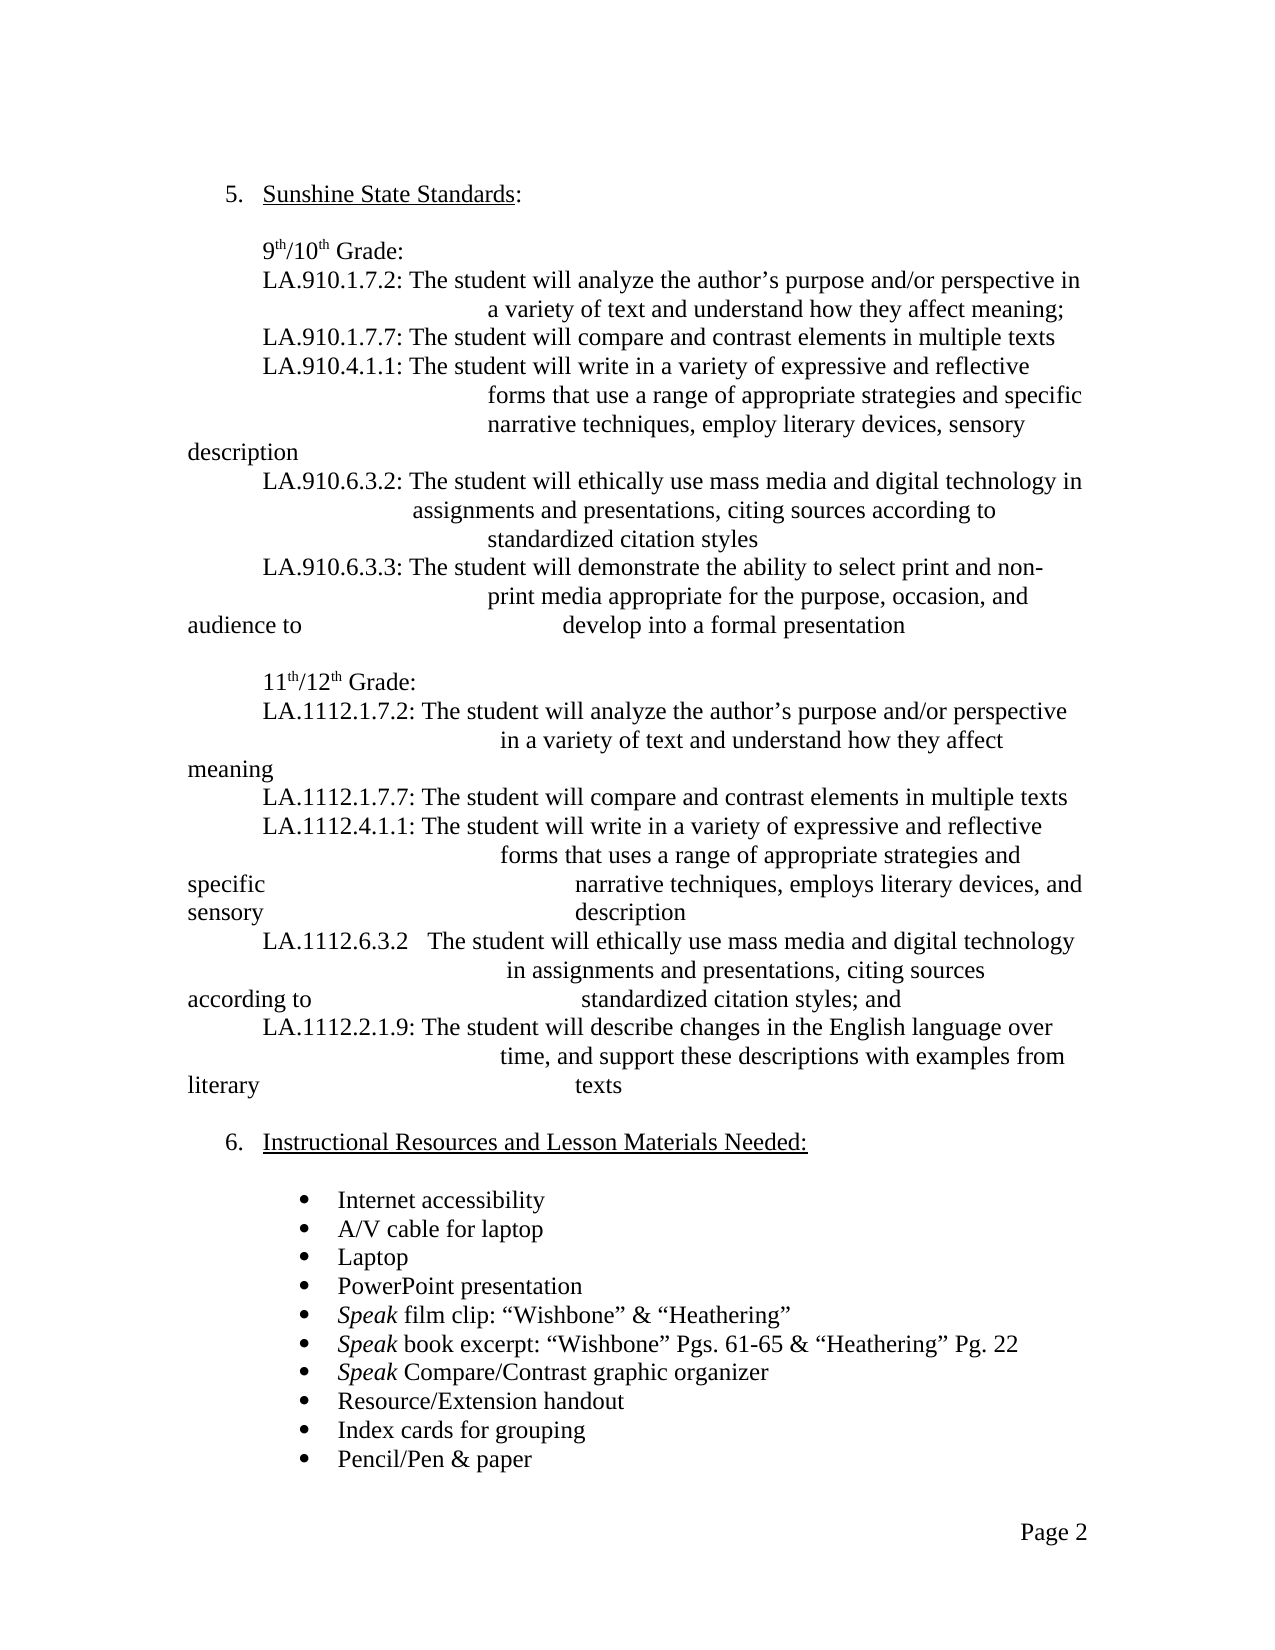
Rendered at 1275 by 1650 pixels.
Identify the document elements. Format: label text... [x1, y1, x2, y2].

text LA.910.6.3.2: The student will ethically use mass media and digital technology in assignments and presentations, citing sources according to standardized citation styles [187, 466, 1087, 552]
list Index cards for grouping [300, 1415, 1087, 1444]
list Resource/Extension handout [300, 1386, 1087, 1415]
list PowerPoint presentation [300, 1271, 1087, 1300]
text LA.1112.4.1.1: The student will write in a variety of expressive and reflective forms that uses a range of appropriate strategies and specific narrative techniques, employs literary devices, and sensory description [187, 811, 1087, 926]
text LA.910.1.7.2: The student will analyze the author’s purpose and/or perspective in a variety of text and understand how they affect meaning; [187, 265, 1087, 322]
list Speak film clip: “Wishbone” & “Heathering” [300, 1300, 1087, 1329]
list A/V cable for laptop [300, 1214, 1087, 1242]
text LA.1112.6.3.2 The student will ethically use mass media and digital technology in assignments and presentations, citing sources according to standardized citation styles; and [187, 926, 1087, 1012]
list Sunshine State Standards: [225, 179, 1087, 207]
list Speak book excerpt: “Wishbone” Pgs. 61-65 & “Heathering” Pg. 22 [300, 1329, 1087, 1357]
text LA.910.6.3.3: The student will demonstrate the ability to select print and non- print media appropriate for the purpose, occasion, and audience to develop into a formal presentation [187, 552, 1087, 639]
list Instructional Resources and Lesson Materials Needed: [225, 1127, 1087, 1156]
text 9th/10th Grade: [187, 236, 1087, 265]
text LA.1112.2.1.9: The student will describe changes in the English language over time, and support these descriptions with examples from literary texts [187, 1012, 1087, 1099]
list Laptop [300, 1242, 1087, 1271]
text 11th/12th Grade: [187, 667, 1087, 696]
list Speak Compare/Contrast graphic organizer [300, 1357, 1087, 1386]
text LA.910.1.7.7: The student will compare and contrast elements in multiple texts [187, 322, 1087, 351]
text LA.1112.1.7.7: The student will compare and contrast elements in multiple texts [187, 782, 1087, 811]
text LA.910.4.1.1: The student will write in a variety of expressive and reflective forms that use a range of appropriate strategies and specific narrative techniques, employ literary devices, sensory description [187, 351, 1087, 466]
text LA.1112.1.7.2: The student will analyze the author’s purpose and/or perspective in a variety of text and understand how they affect meaning [187, 696, 1087, 782]
list Internet accessibility [300, 1185, 1087, 1214]
list Pencil/Pen & paper [300, 1444, 1087, 1472]
